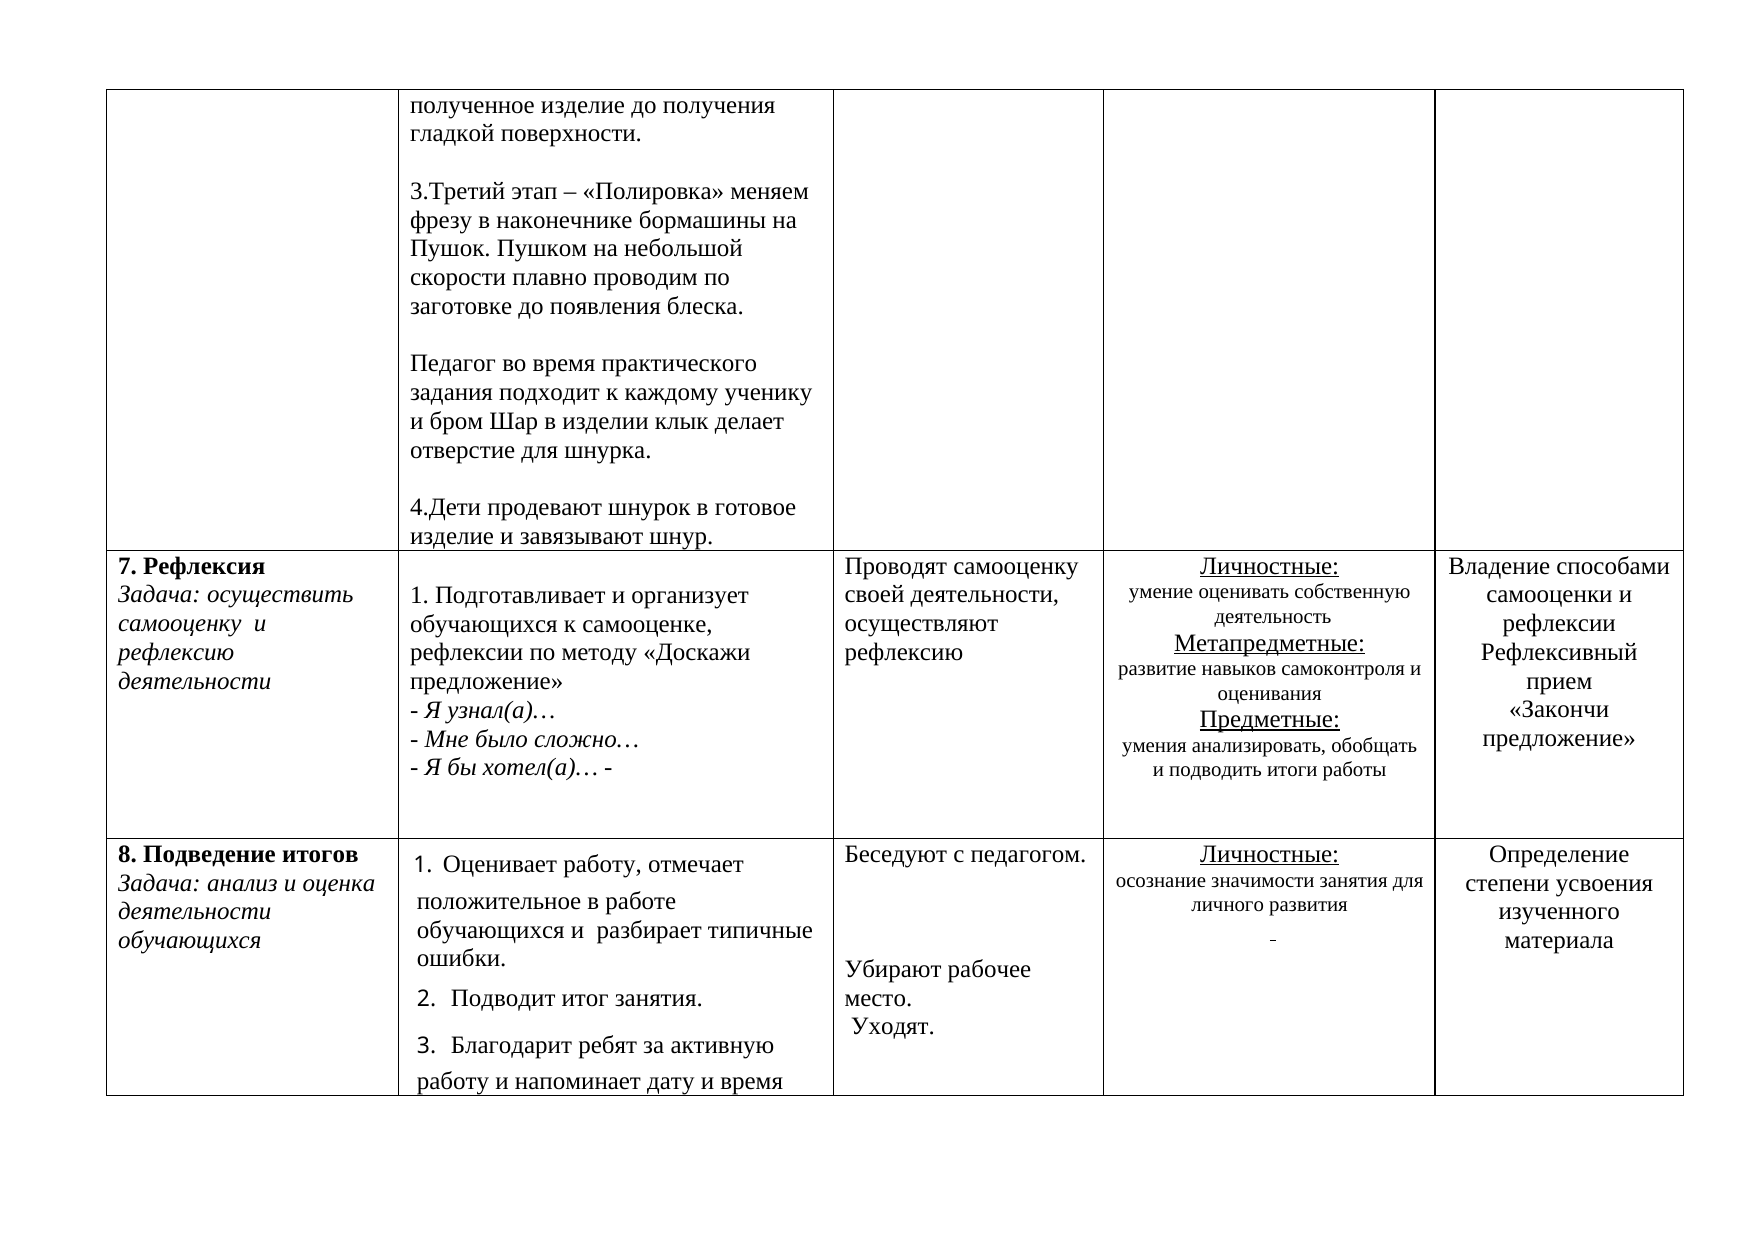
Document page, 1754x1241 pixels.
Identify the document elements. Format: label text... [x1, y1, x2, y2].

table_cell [1104, 839, 1434, 1095]
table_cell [1436, 839, 1683, 1095]
table_cell Личностные: умение оценивать собственную деятельность Метапредметные: развитие навыков самоконтроля и оценивания Предметные: умения анализировать, обобщать и подводить итоги работы [1104, 551, 1434, 838]
table_cell [1436, 90, 1683, 550]
table_cell 1. Подготавливает и организует обучающихся к самооценке, рефлексии по методу «Доскажи предложение» - Я узнал(а)… - Мне было сложно… - Я бы хотел(а)… - [399, 551, 833, 838]
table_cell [1104, 90, 1434, 550]
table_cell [107, 90, 398, 550]
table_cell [107, 839, 398, 1095]
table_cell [834, 839, 1103, 1095]
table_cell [834, 90, 1103, 550]
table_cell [399, 90, 833, 550]
table_cell Владение способами самооценки и рефлексии Рефлексивный прием «Закончи предложение» [1436, 551, 1683, 838]
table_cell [399, 839, 833, 1095]
table_cell 7. Рефлексия Задача: осуществить самооценку и рефлексию деятельности [107, 551, 398, 838]
table_cell Проводят самооценку своей деятельности, осуществляют рефлексию [834, 551, 1103, 838]
